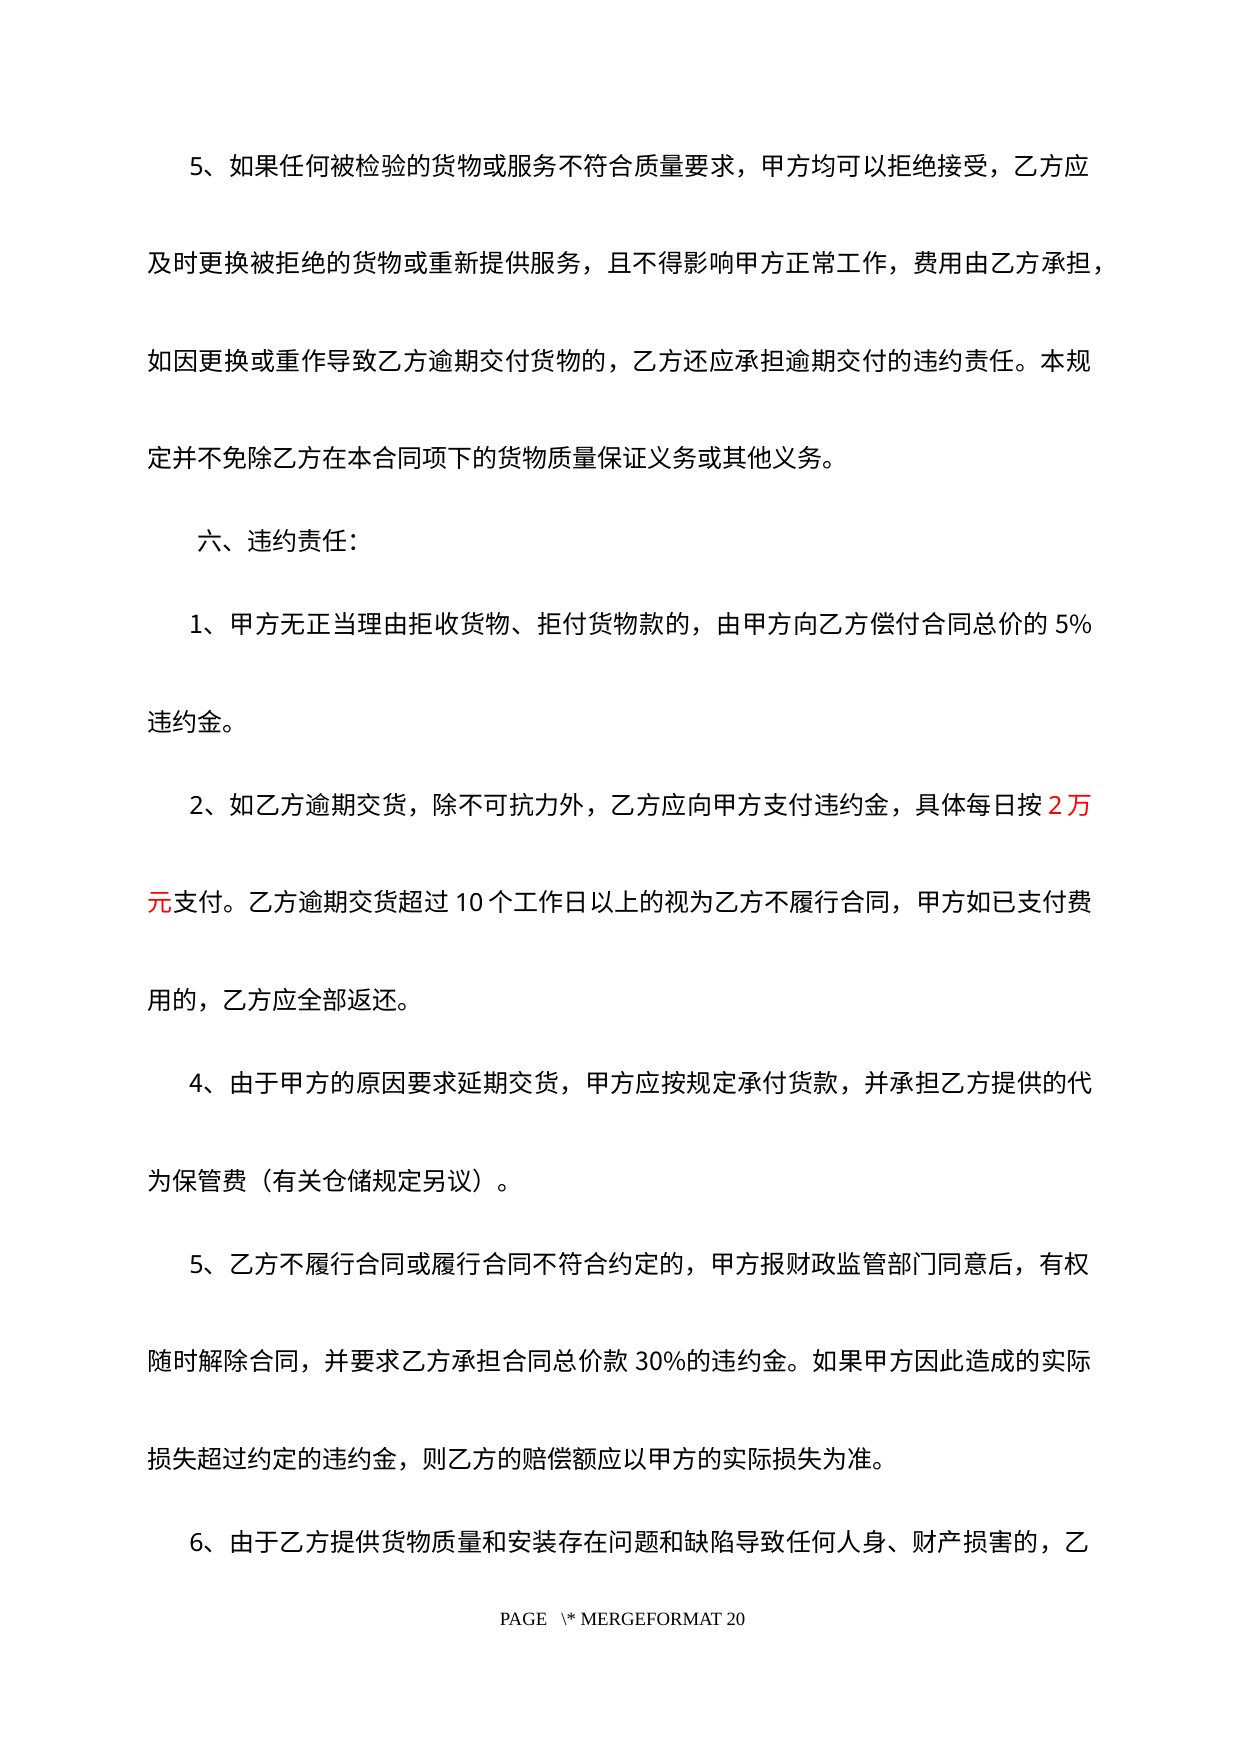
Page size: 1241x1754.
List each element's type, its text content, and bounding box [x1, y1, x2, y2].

text 2、如乙方逾期交货，除不可抗力外，乙方应向甲方支付违约金，具体每日按2万元支付。乙方逾期交货超过10个工作日以上的视为乙方不履行合同，甲方如已支付费用的，乙方应全部返还。 [148, 771, 1092, 1031]
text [148, 1508, 1092, 1573]
text 1、甲方无正当理由拒收货物、拒付货物款的，由甲方向乙方偿付合同总价的5%违约金。 [148, 590, 1092, 753]
text 5、乙方不履行合同或履行合同不符合约定的，甲方报财政监管部门同意后，有权随时解除合同，并要求乙方承担合同总价款30%的违约金。如果甲方因此造成的实际损失超过约定的违约金，则乙方的赔偿额应以甲方的实际损失为准。 [148, 1230, 1092, 1490]
text 5、如果任何被检验的货物或服务不符合质量要求，甲方均可以拒绝接受，乙方应及时更换被拒绝的货物或重新提供服务，且不得影响甲方正常工作，费用由乙方承担，如因更换或重作导致乙方逾期交付货物的，乙方还应承担逾期交付的违约责任。本规定并不免除乙方在本合同项下的货物质量保证义务或其他义务。 [148, 132, 1092, 489]
text 4、由于甲方的原因要求延期交货，甲方应按规定承付货款，并承担乙方提供的代为保管费（有关仓储规定另议）。 [148, 1049, 1092, 1212]
text 六、违约责任： [148, 507, 1092, 572]
